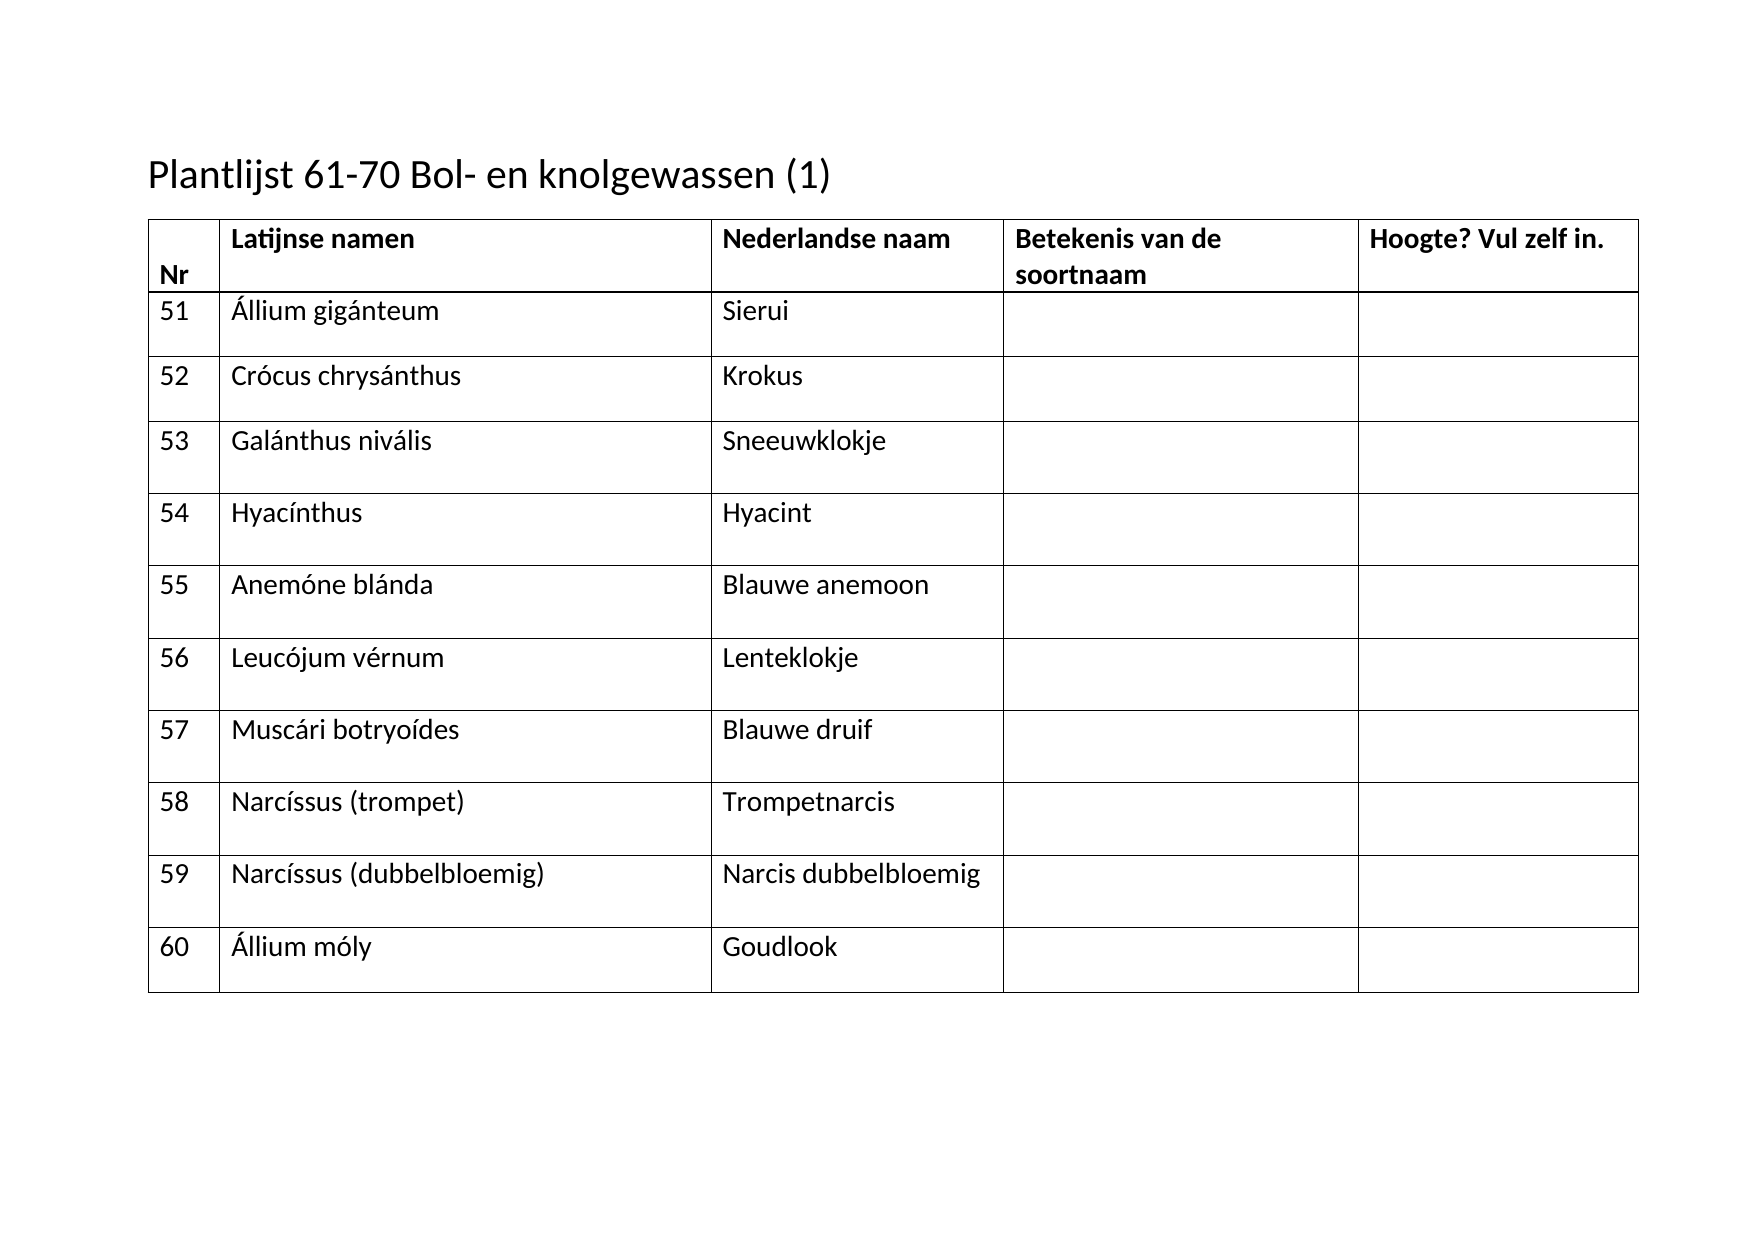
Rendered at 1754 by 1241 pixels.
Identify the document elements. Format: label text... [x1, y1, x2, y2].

table_cell 52 [149, 357, 219, 421]
text Plantlijst 61-70 Bol- en knolgewassen (1) [148, 148, 1606, 198]
table_cell Krokus [712, 357, 1003, 421]
table_cell [1004, 566, 1358, 638]
table_cell [1004, 494, 1358, 565]
table_cell Narcíssus (dubbelbloemig) [220, 856, 711, 927]
table_cell Anemóne blánda [220, 566, 711, 638]
table_cell [1359, 856, 1638, 927]
table_cell 57 [149, 711, 219, 782]
table_cell Leucójum vérnum [220, 639, 711, 710]
table_cell 58 [149, 783, 219, 854]
table_cell [1359, 639, 1638, 710]
table_cell 56 [149, 639, 219, 710]
table_cell [1359, 711, 1638, 782]
table_cell Állium móly [220, 928, 711, 992]
table_header Latijnse namen [220, 220, 711, 291]
table_cell [1004, 928, 1358, 992]
table_cell [1359, 494, 1638, 565]
table_cell [1004, 357, 1358, 421]
table_cell Hyacint [712, 494, 1003, 565]
table_cell [1004, 711, 1358, 782]
table_cell Narcis dubbelbloemig [712, 856, 1003, 927]
table_cell Muscári botryoídes [220, 711, 711, 782]
table_header Hoogte? Vul zelf in. [1359, 220, 1638, 291]
table_header Nederlandse naam [712, 220, 1003, 291]
table_cell Crócus chrysánthus [220, 357, 711, 421]
table_cell Blauwe anemoon [712, 566, 1003, 638]
table_cell [1004, 783, 1358, 854]
table_cell [1004, 639, 1358, 710]
table_cell 60 [149, 928, 219, 992]
table_cell 55 [149, 566, 219, 638]
table_cell 59 [149, 856, 219, 927]
table_cell [1004, 856, 1358, 927]
table_cell 51 [149, 293, 219, 356]
table_cell [1359, 357, 1638, 421]
table_header Nr [149, 220, 219, 291]
table_cell [1359, 783, 1638, 854]
table_cell Trompetnarcis [712, 783, 1003, 854]
table_cell Állium gigánteum [220, 293, 711, 356]
table_header Betekenis van de soortnaam [1004, 220, 1358, 291]
table_cell Blauwe druif [712, 711, 1003, 782]
table_cell [1004, 293, 1358, 356]
table_cell 54 [149, 494, 219, 565]
table_cell [1004, 422, 1358, 493]
table_cell Sierui [712, 293, 1003, 356]
table_cell [1359, 422, 1638, 493]
table_cell Lenteklokje [712, 639, 1003, 710]
table_cell Narcíssus (trompet) [220, 783, 711, 854]
table_cell Sneeuwklokje [712, 422, 1003, 493]
table_cell [1359, 293, 1638, 356]
table_cell [1359, 566, 1638, 638]
table_cell Hyacínthus [220, 494, 711, 565]
table_cell Goudlook [712, 928, 1003, 992]
table_cell [1359, 928, 1638, 992]
table_cell Galánthus nivális [220, 422, 711, 493]
table_cell 53 [149, 422, 219, 493]
